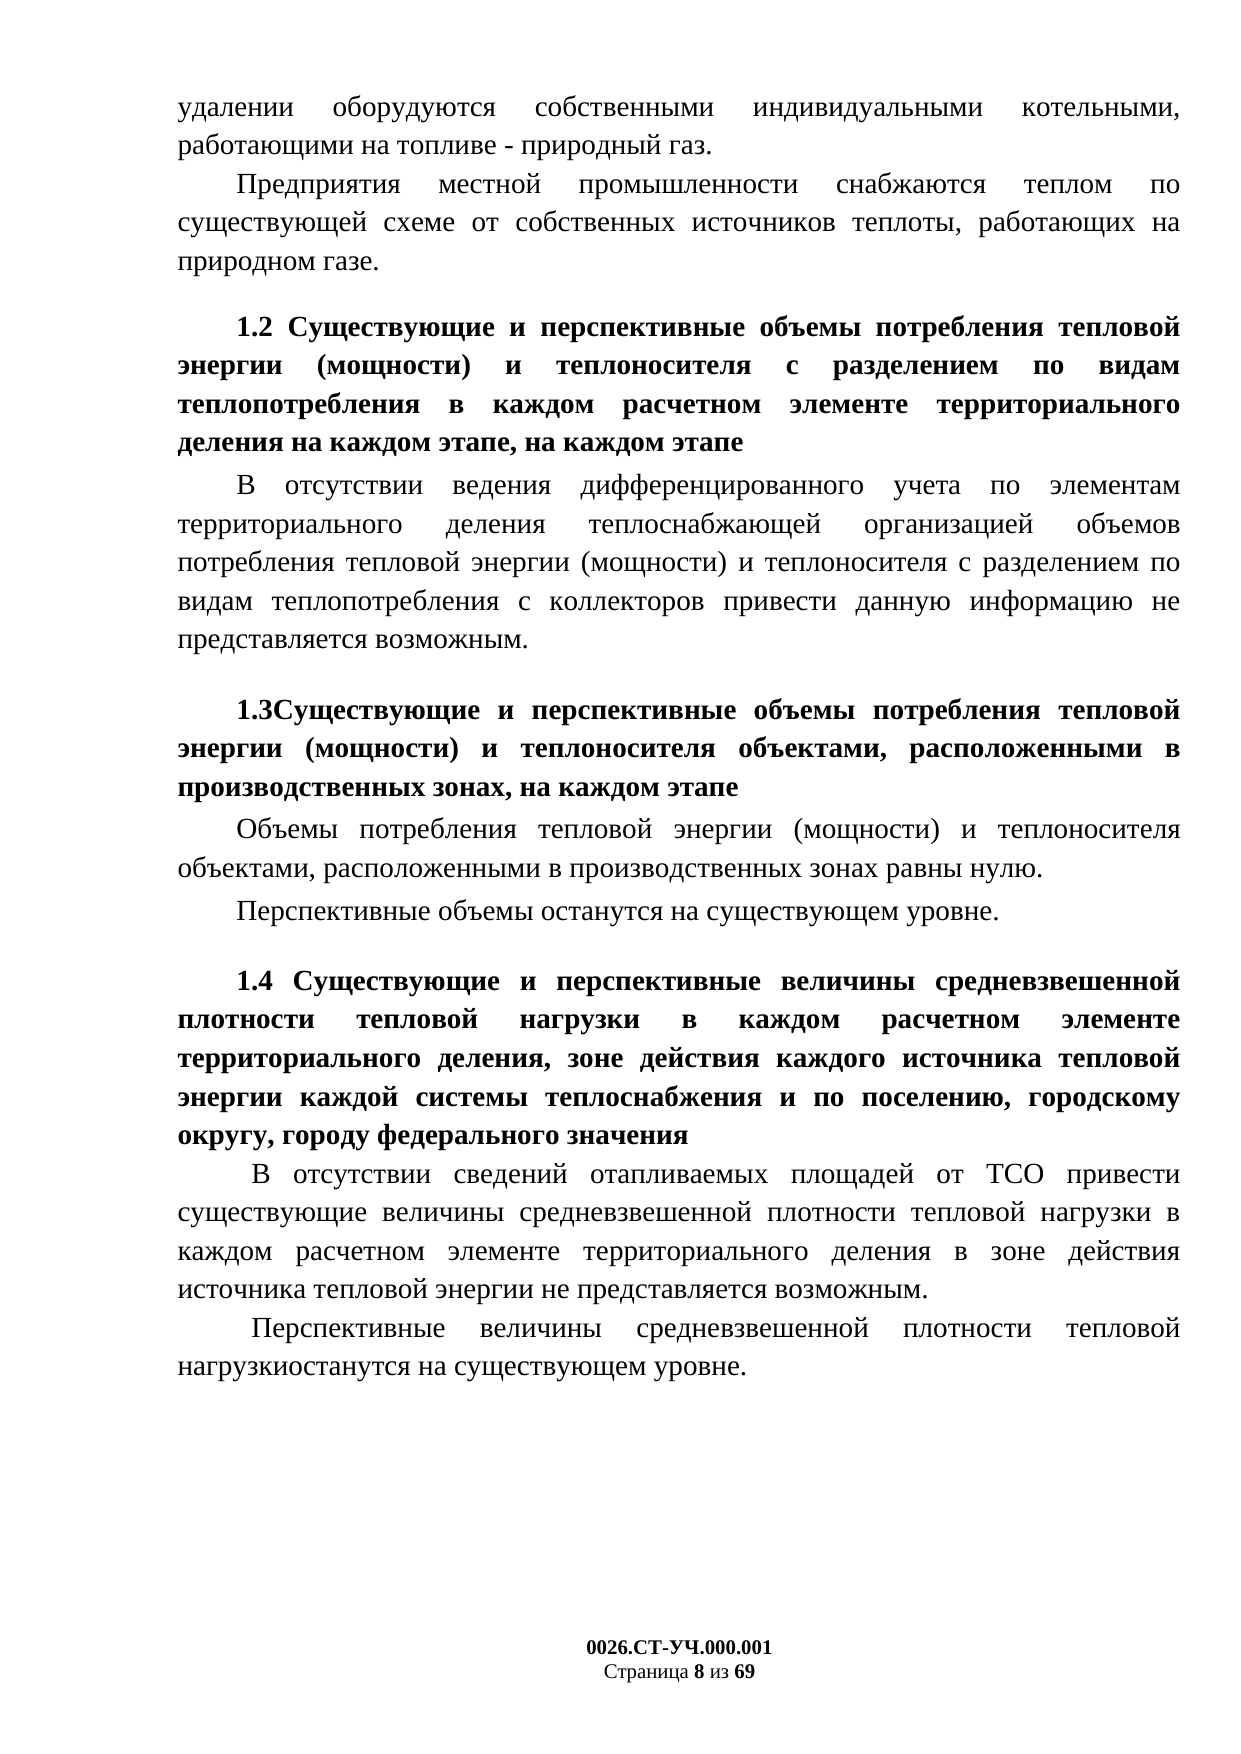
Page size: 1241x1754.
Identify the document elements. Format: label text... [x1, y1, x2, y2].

text В отсутствии сведений отапливаемых площадей от ТСО привести существующие величины средневзвешенной плотности тепловой нагрузки в каждом расчетном элементе территориального деления в зоне действия источника тепловой энергии не представляется возможным. [177, 1156, 1181, 1305]
text 1.4 Существующие и перспективные величины средневзвешенной плотности тепловой нагрузки в каждом расчетном элементе территориального деления, зоне действия каждого источника тепловой энергии каждой системы теплоснабжения и по поселению, городскому округу, городу федерального значения [177, 963, 1181, 1151]
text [177, 89, 1181, 161]
text Перспективные величины средневзвешенной плотности тепловой нагрузкиостанутся на существующем уровне. [177, 1310, 1181, 1382]
text 1.2 Существующие и перспективные объемы потребления тепловой энергии (мощности) и теплоносителя с разделением по видам теплопотребления в каждом расчетном элементе территориального деления на каждом этапе, на каждом этапе [177, 309, 1181, 458]
text Объемы потребления тепловой энергии (мощности) и теплоносителя объектами, расположенными в производственных зонах равны нулю. [177, 812, 1181, 884]
text В отсутствии ведения дифференцированного учета по элементам территориального деления теплоснабжающей организацией объемов потребления тепловой энергии (мощности) и теплоносителя с разделением по видам теплопотребления с коллекторов привести данную информацию не представляется возможным. [177, 467, 1181, 655]
text Предприятия местной промышленности снабжаются теплом по существующей схеме от собственных источников теплоты, работающих на природном газе. [177, 166, 1181, 276]
text Перспективные объемы останутся на существующем уровне. [177, 893, 1181, 926]
text 1.3Существующие и перспективные объемы потребления тепловой энергии (мощности) и теплоносителя объектами, расположенными в производственных зонах, на каждом этапе [177, 692, 1181, 802]
